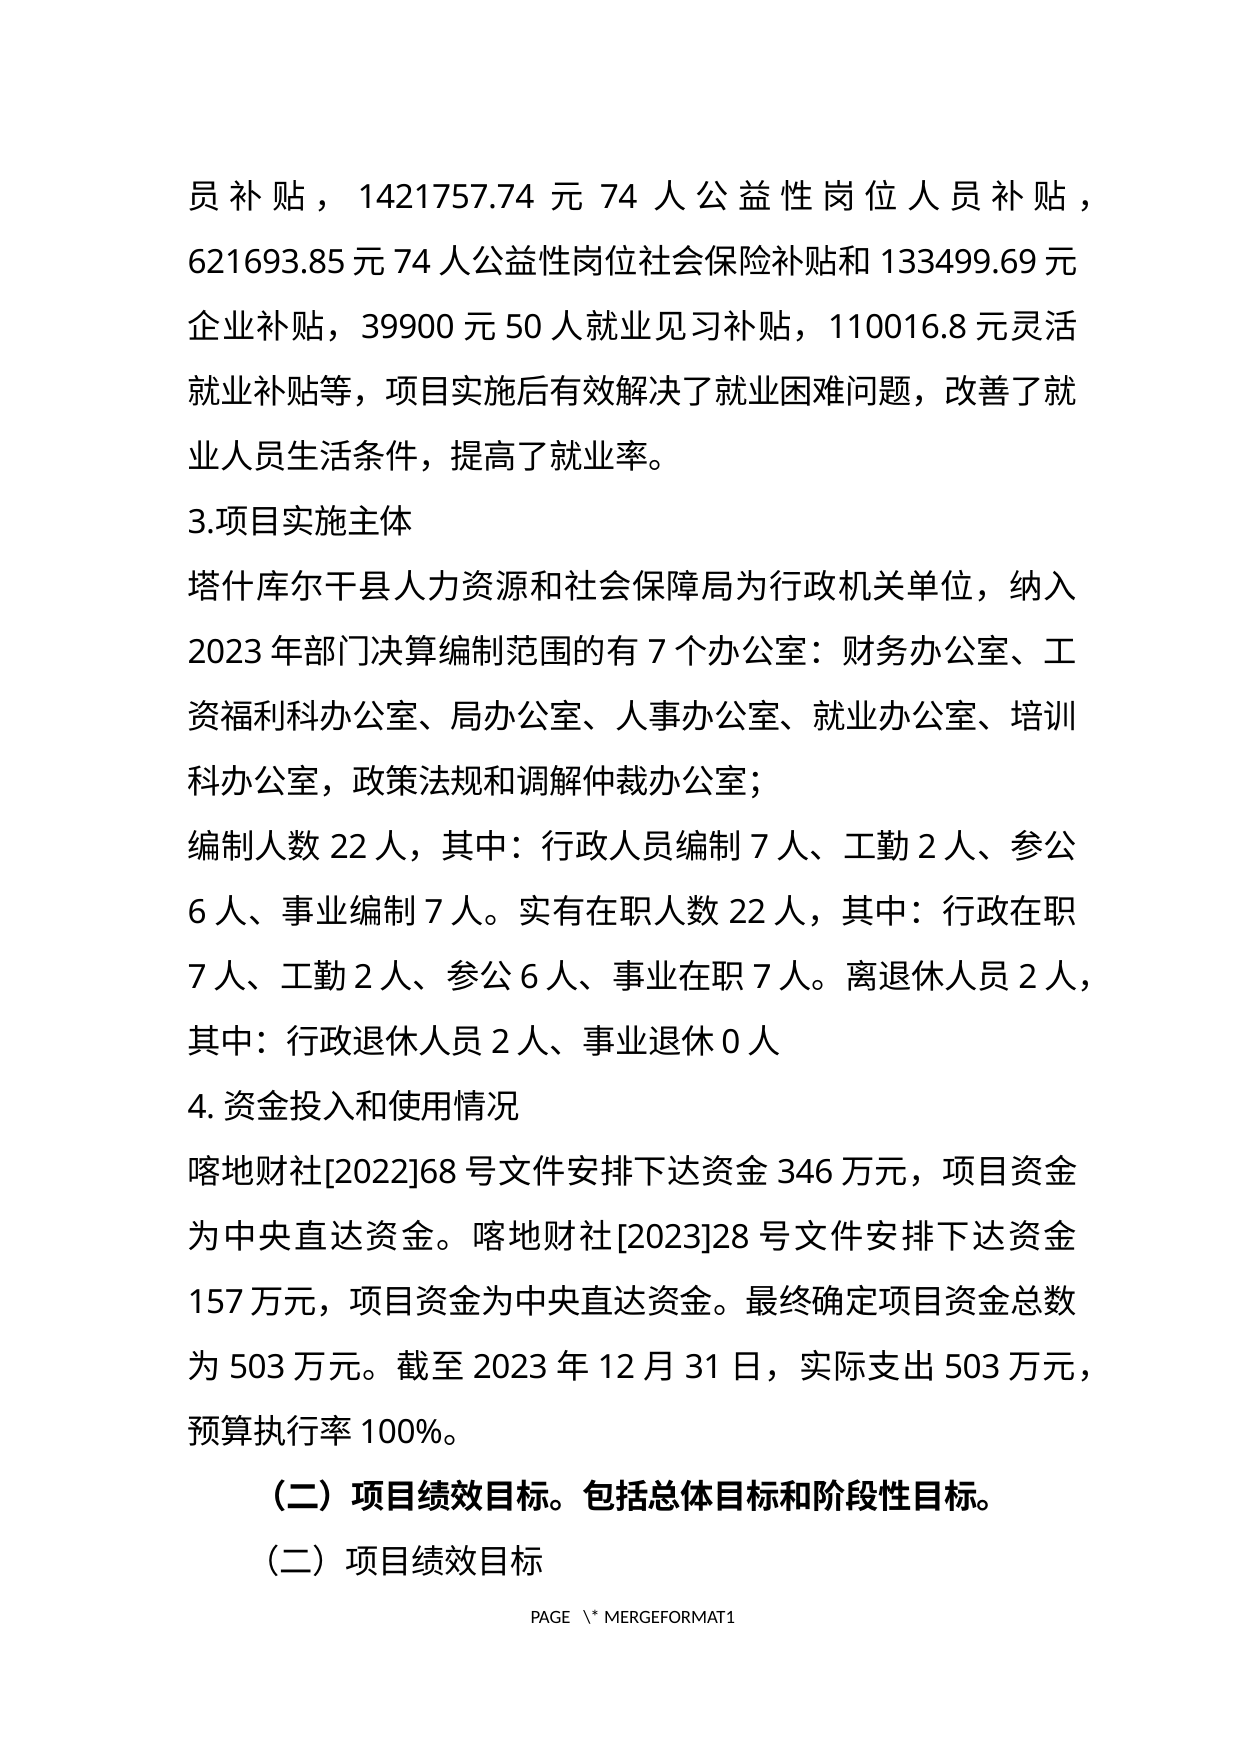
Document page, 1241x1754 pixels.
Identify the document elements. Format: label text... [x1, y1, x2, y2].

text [187, 162, 1078, 1462]
text （二）项目绩效目标。包括总体目标和阶段性目标。 [187, 1462, 1078, 1527]
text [187, 1527, 1078, 1592]
